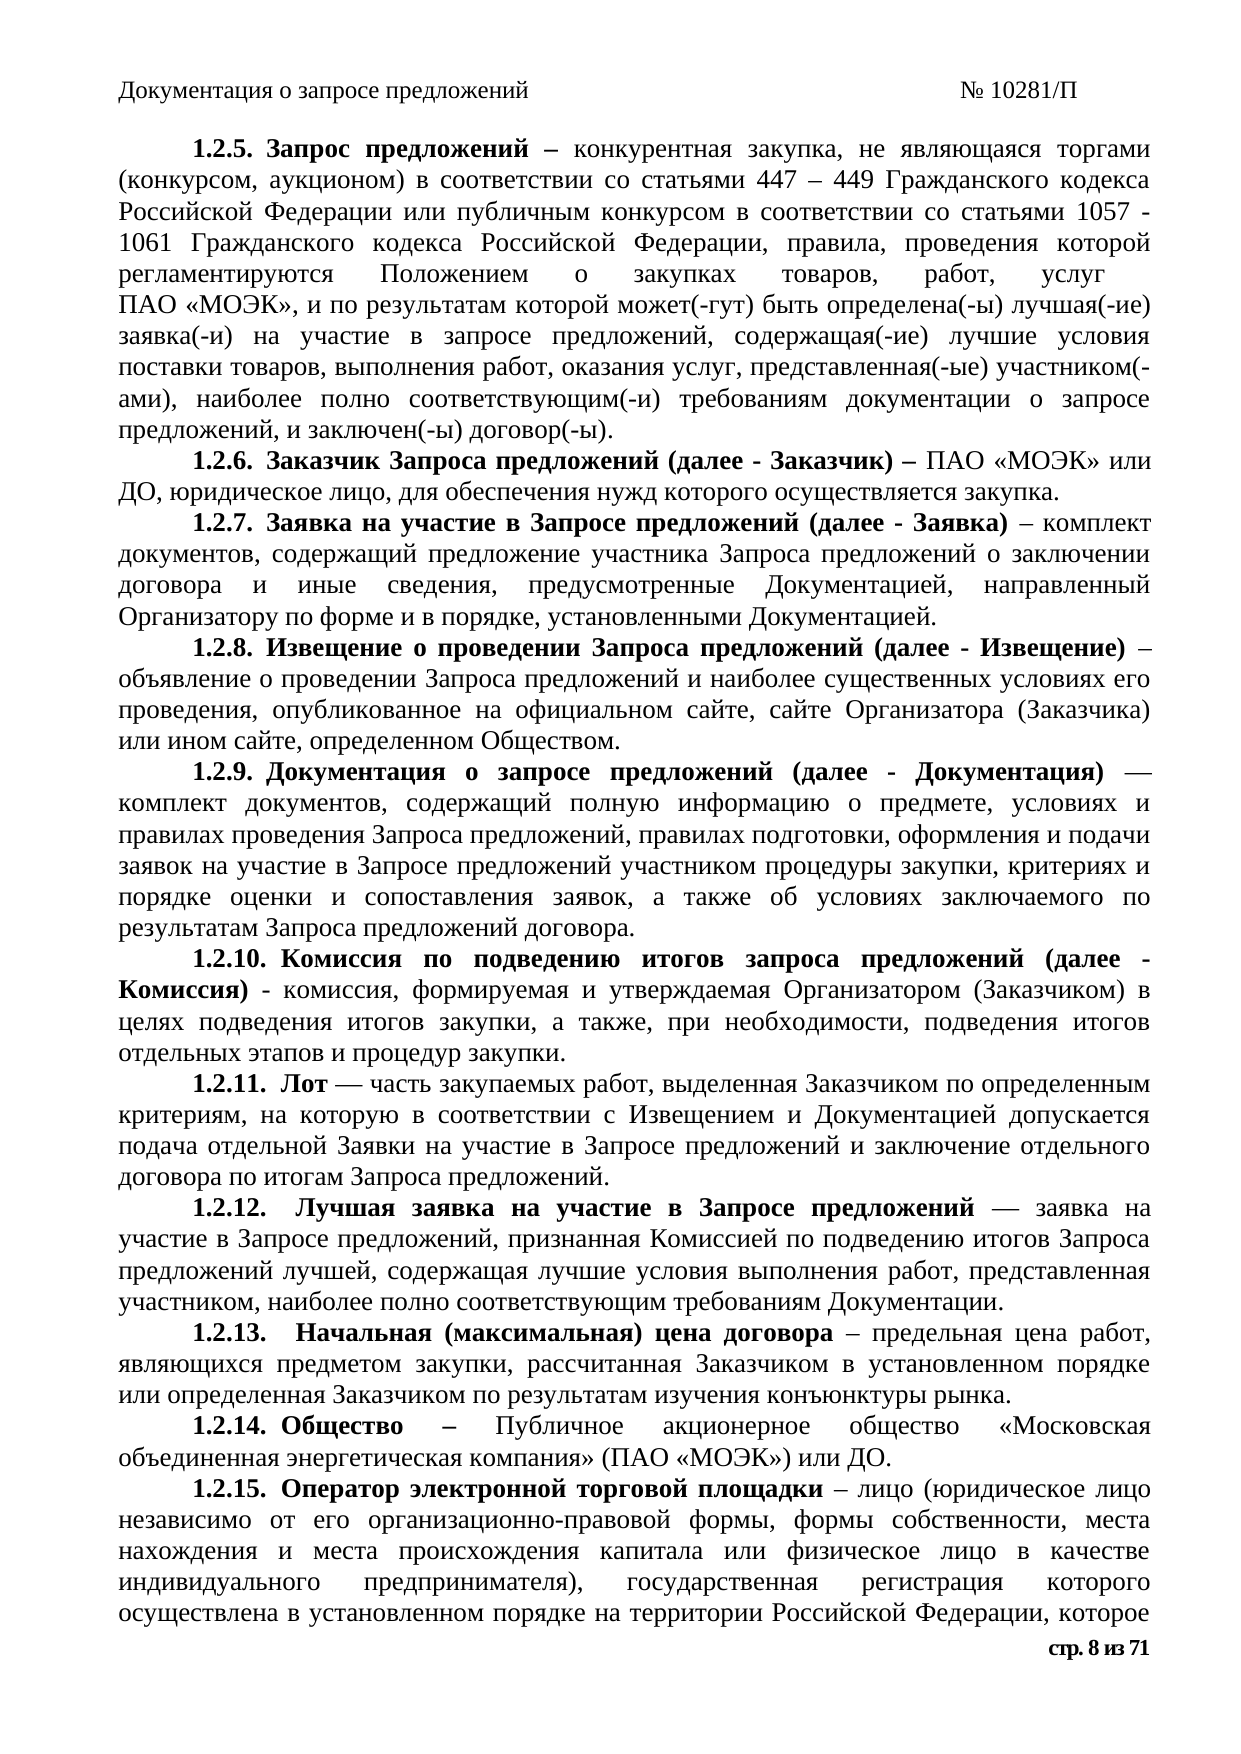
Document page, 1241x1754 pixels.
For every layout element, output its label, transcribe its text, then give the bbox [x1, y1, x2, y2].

list Начальная (максимальная) цена договора – предельная цена работ, являющихся предметом закупки, рассчитанная Заказчиком в установленном порядке или определенная Заказчиком по результатам изучения конъюнктуры рынка. [118, 1316, 1152, 1409]
list Комиссия по подведению итогов запроса предложений (далее -Комиссия) - комиссия, формируемая и утверждаемая Организатором (Заказчиком) в целях подведения итогов закупки, а также, при необходимости, подведения итогов отдельных этапов и процедур закупки. [118, 942, 1152, 1067]
list Общество – Публичное акционерное общество «Московская объединенная энергетическая компания» (ПАО «МОЭК») или ДО. [118, 1409, 1152, 1472]
list Запрос предложений – конкурентная закупка, не являющаяся торгами (конкурсом, аукционом) в соответствии со статьями 447 – 449 Гражданского кодекса Российской Федерации или публичным конкурсом в соответствии со статьями 1057 - 1061 Гражданского кодекса Российской Федерации, правила, проведения которой регламентируются Положением о закупках товаров, работ, услуг ПАО «МОЭК», и по результатам которой может(-гут) быть определена(-ы) лучшая(-ие) заявка(-и) на участие в запросе предложений, содержащая(-ие) лучшие условия поставки товаров, выполнения работ, оказания услуг, представленная(-ые) участником(-ами), наиболее полно соответствующим(-и) требованиям документации о запросе предложений, и заключен(-ы) договор(-ы). [118, 132, 1152, 444]
list Извещение о проведении Запроса предложений (далее - Извещение) – объявление о проведении Запроса предложений и наиболее существенных условиях его проведения, опубликованное на официальном сайте, сайте Организатора (Заказчика) или ином сайте, определенном Обществом. [118, 631, 1152, 755]
list Документация о запросе предложений (далее - Документация) — комплект документов, содержащий полную информацию о предмете, условиях и правилах проведения Запроса предложений, правилах подготовки, оформления и подачи заявок на участие в Запросе предложений участником процедуры закупки, критериях и порядке оценки и сопоставления заявок, а также об условиях заключаемого по результатам Запроса предложений договора. [118, 755, 1152, 942]
list Лучшая заявка на участие в Запросе предложений — заявка на участие в Запросе предложений, признанная Комиссией по подведению итогов Запроса предложений лучшей, содержащая лучшие условия выполнения работ, представленная участником, наиболее полно соответствующим требованиям Документации. [118, 1191, 1152, 1316]
list Заявка на участие в Запросе предложений (далее - Заявка) – комплект документов, содержащий предложение участника Запроса предложений о заключении договора и иные сведения, предусмотренные Документацией, направленный Организатору по форме и в порядке, установленными Документацией. [118, 506, 1152, 631]
list Лот — часть закупаемых работ, выделенная Заказчиком по определенным критериям, на которую в соответствии с Извещением и Документацией допускается подача отдельной Заявки на участие в Запросе предложений и заключение отдельного договора по итогам Запроса предложений. [118, 1067, 1152, 1191]
list Заказчик Запроса предложений (далее - Заказчик) – ПАО «МОЭК» или ДО, юридическое лицо, для обеспечения нужд которого осуществляется закупка. [118, 444, 1152, 506]
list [118, 1472, 1152, 1627]
